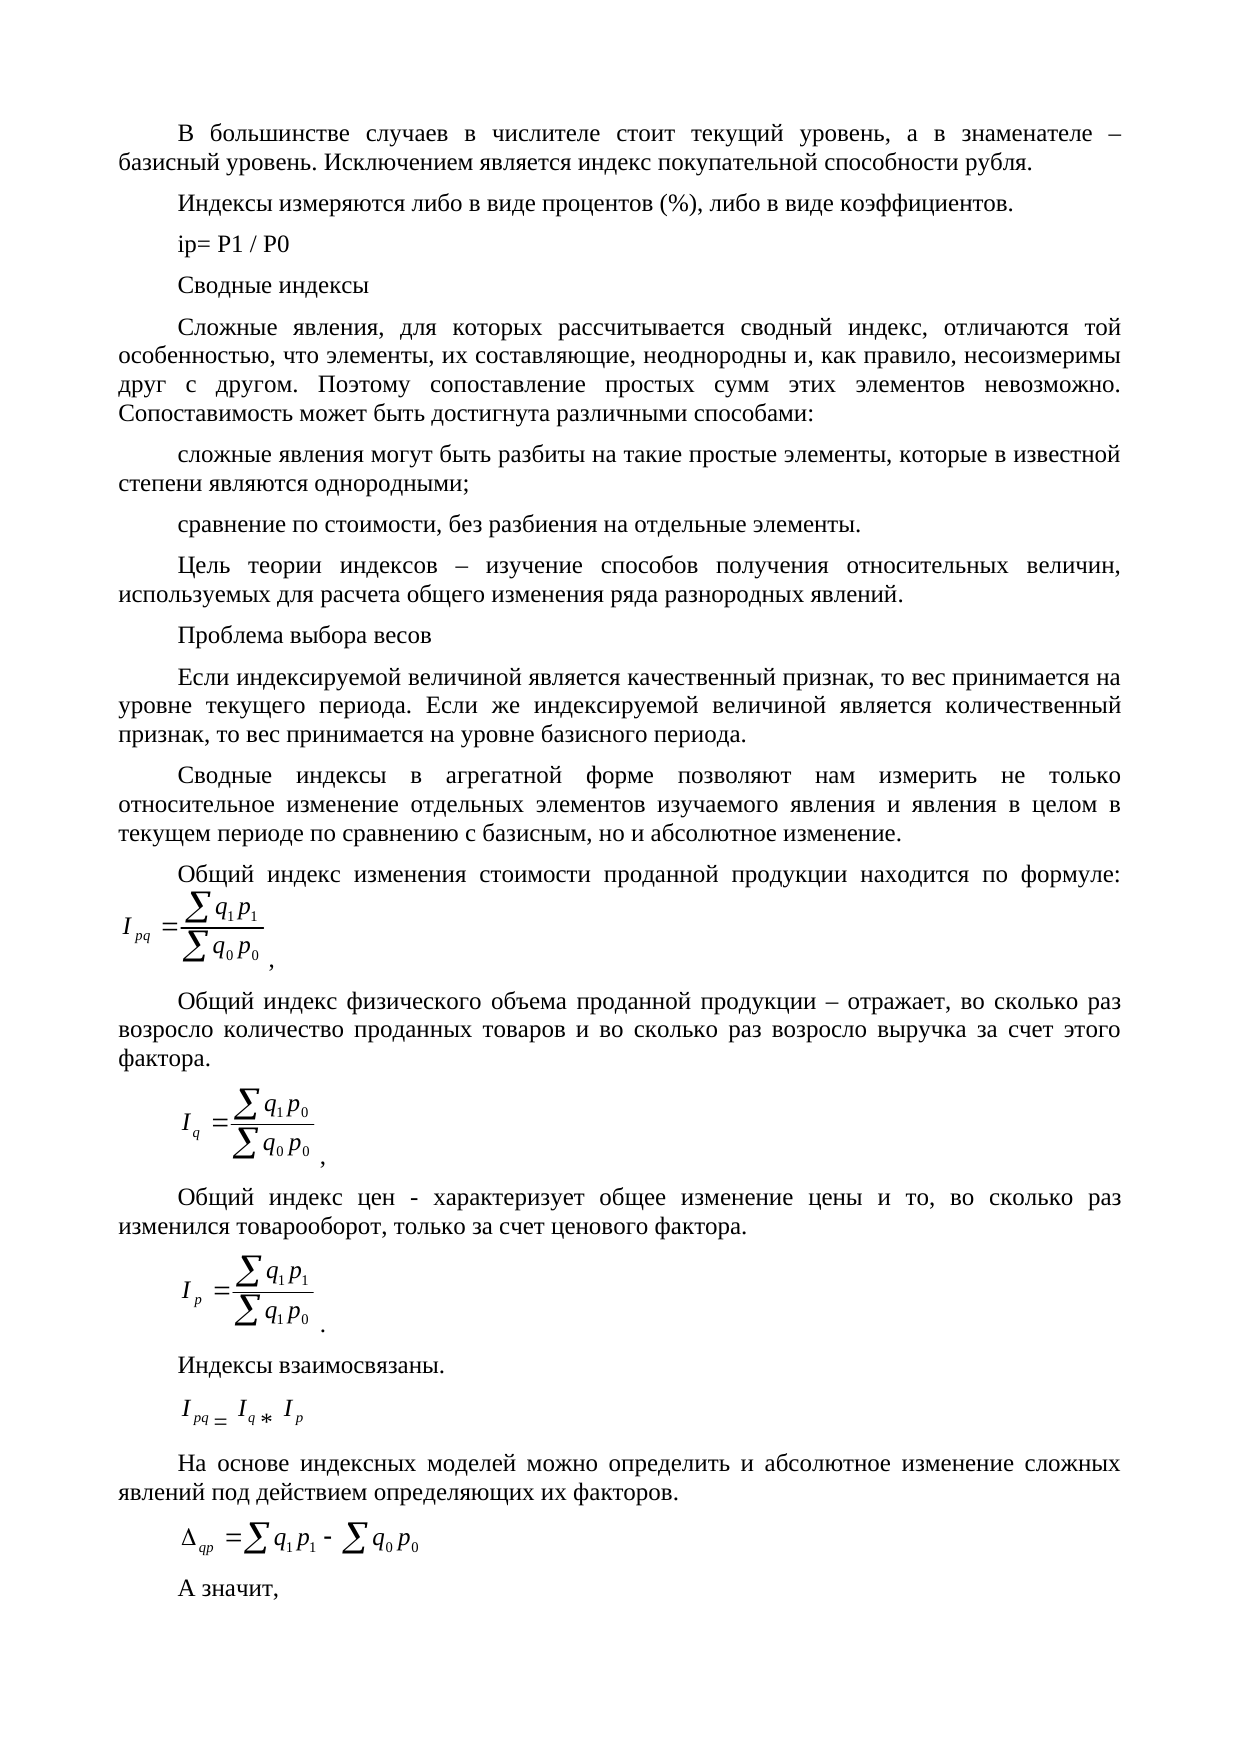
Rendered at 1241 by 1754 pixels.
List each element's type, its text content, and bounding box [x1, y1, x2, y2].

text В большинстве случаев в числителе стоит текущий уровень, а в знаменателе – базисный уровень. Исключением является индекс покупательной способности рубля. [118, 118, 1122, 176]
text Если индексируемой величиной является качественный признак, то вес принимается на уровне текущего периода. Если же индексируемой величиной является количественный признак, то вес принимается на уровне базисного периода. [118, 662, 1122, 748]
text Общий индекс изменения стоимости проданной продукции находится по формуле: , [118, 859, 1122, 973]
text Индексы измеряются либо в виде процентов (%), либо в виде коэффициентов. [118, 188, 1122, 217]
text А значит, [118, 1573, 1122, 1602]
text iр= P1 / P0 [118, 229, 1122, 258]
text Сложные явления, для которых рассчитывается сводный индекс, отличаются той особенностью, что элементы, их составляющие, неоднородны и, как правило, несоизмеримы друг с другом. Поэтому сопоставление простых сумм этих элементов невозможно. Сопоставимость может быть достигнута различными способами: [118, 312, 1122, 427]
text = * [118, 1391, 1122, 1436]
text , [118, 1084, 1122, 1170]
text сложные явления могут быть разбиты на такие простые элементы, которые в известной степени являются однородными; [118, 439, 1122, 497]
text Сводные индексы в агрегатной форме позволяют нам измерить не только относительное изменение отдельных элементов изучаемого явления и явления в целом в текущем периоде по сравнению с базисным, но и абсолютное изменение. [118, 761, 1122, 847]
text сравнение по стоимости, без разбиения на отдельные элементы. [118, 509, 1122, 538]
text На основе индексных моделей можно определить и абсолютное изменение сложных явлений под действием определяющих их факторов. [118, 1448, 1122, 1506]
text Общий индекс цен - характеризует общее изменение цены и то, во сколько раз изменился товарооборот, только за счет ценового фактора. [118, 1182, 1122, 1240]
text . [118, 1252, 1122, 1337]
text Общий индекс физического объема проданной продукции – отражает, во сколько раз возросло количество проданных товаров и во сколько раз возросло выручка за счет этого фактора. [118, 986, 1122, 1072]
text Цель теории индексов – изучение способов получения относительных величин, используемых для расчета общего изменения ряда разнородных явлений. [118, 551, 1122, 608]
text Индексы взаимосвязаны. [118, 1350, 1122, 1379]
text Сводные индексы [118, 271, 1122, 299]
text Проблема выбора весов [118, 621, 1122, 649]
